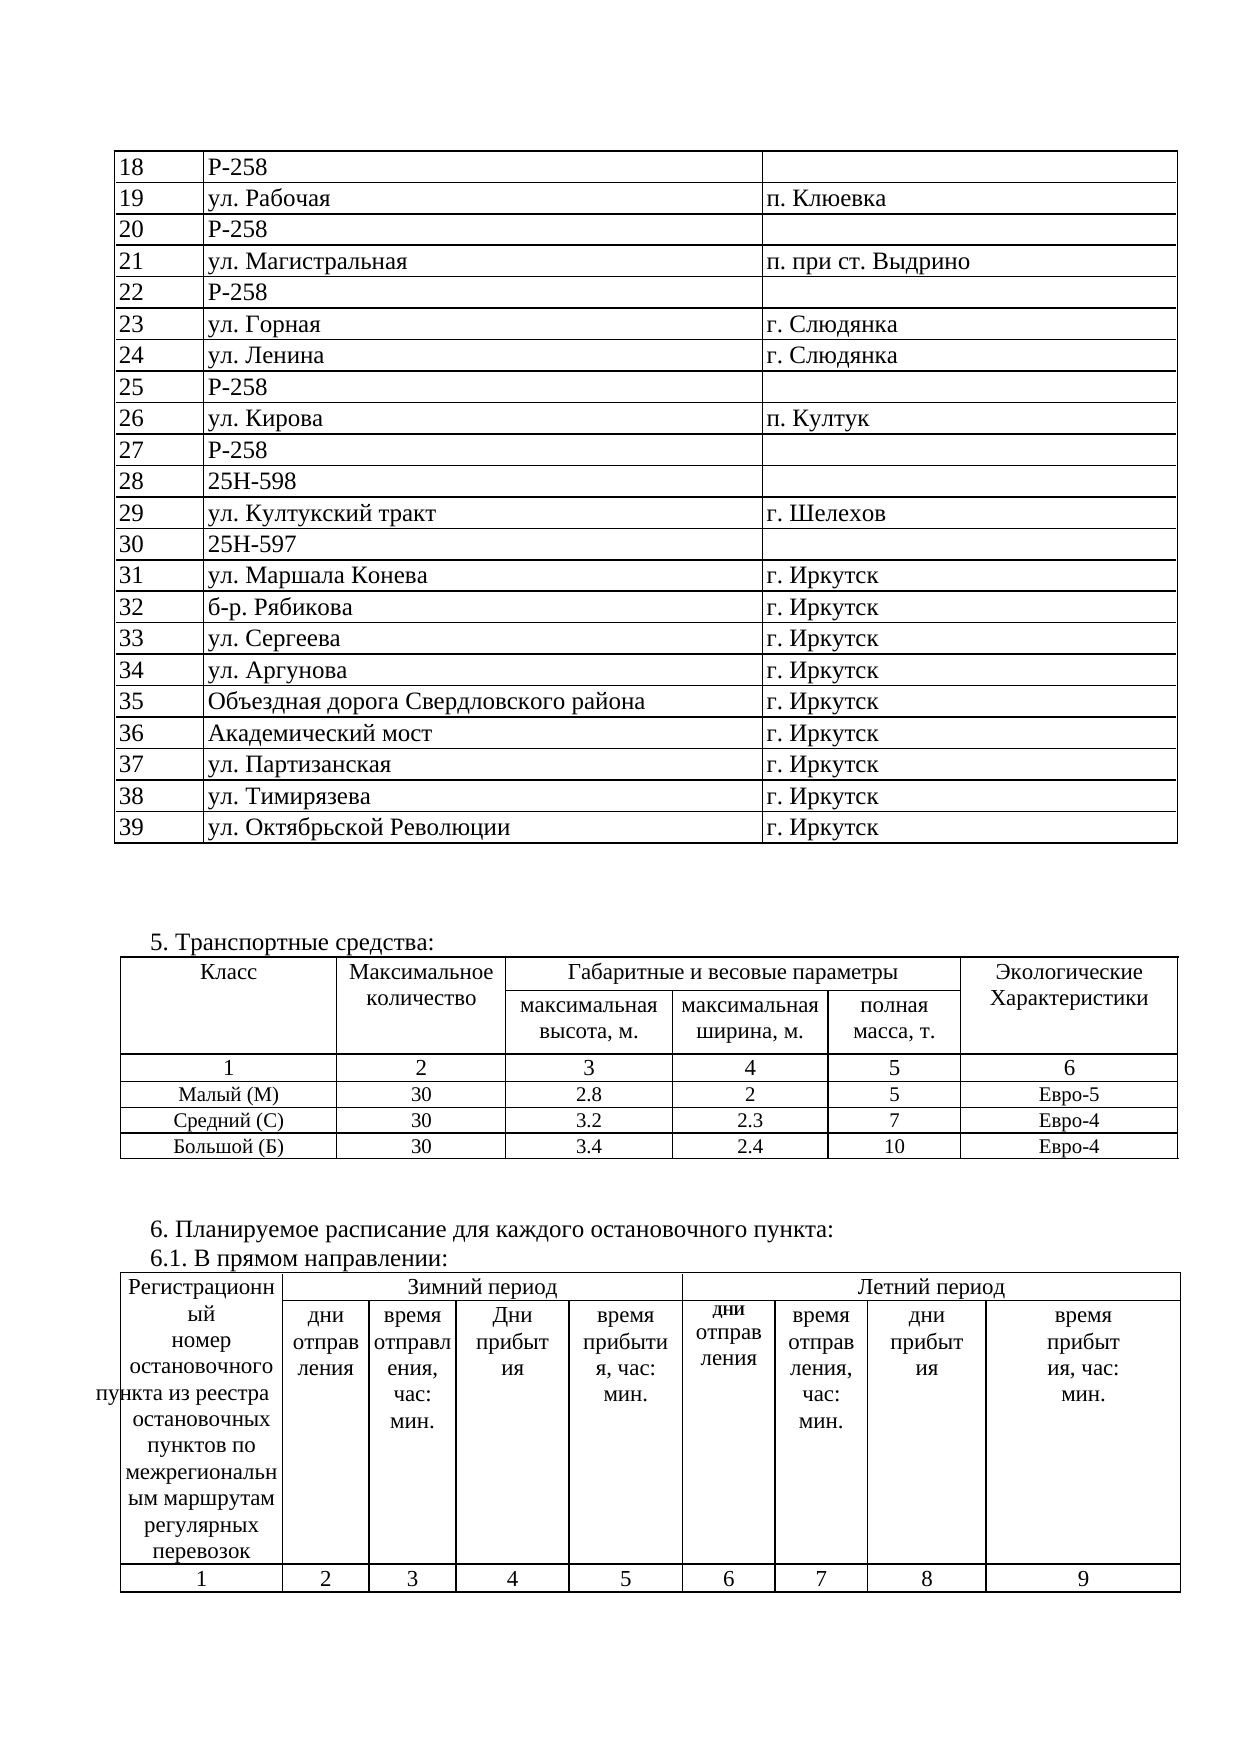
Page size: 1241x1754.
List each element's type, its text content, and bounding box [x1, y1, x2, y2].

table_cell ул. Тимирязева [204, 781, 762, 811]
table_cell 39 [115, 812, 203, 842]
table_cell 25Н-598 [204, 466, 762, 496]
table_cell ул. Горная [204, 309, 762, 339]
table_header Зимний период [283, 1273, 682, 1300]
table_cell г. Слюдянка [763, 339, 1177, 370]
table_cell ДНИ отправ ления [683, 1301, 774, 1563]
table_cell [763, 528, 1177, 559]
table_cell 3 [370, 1565, 455, 1591]
table_cell ул. Култукский тракт [204, 498, 762, 527]
table_cell дни прибыт ия [868, 1301, 985, 1563]
table_cell Академический мост [204, 718, 762, 748]
table_cell 5 [570, 1565, 682, 1591]
text 5. Транспортные средства: [150, 927, 1090, 956]
table_cell п. при ст. Выдрино [763, 244, 1177, 276]
table_cell 27 [115, 434, 203, 464]
table_cell г. Иркутск [763, 590, 1177, 622]
table_cell б-р. Рябикова [204, 592, 762, 622]
table_cell 2.4 [673, 1134, 827, 1158]
table_cell время отправл ения, час: мин. [370, 1301, 455, 1563]
table_cell дни отправ ления [283, 1301, 368, 1563]
table_cell 25 [115, 371, 203, 402]
table_cell 7 [829, 1108, 960, 1132]
table_cell 30 [337, 1134, 505, 1158]
table_cell 30 [337, 1108, 505, 1132]
table_cell 18 [115, 152, 203, 181]
table_cell Малый (М) [121, 1082, 336, 1106]
table_cell г. Иркутск [763, 779, 1177, 811]
table_cell 6 [961, 1055, 1177, 1081]
table_cell 24 [115, 340, 203, 370]
table_cell ул. Маршала Конева [204, 561, 762, 590]
table_cell 8 [868, 1565, 985, 1591]
table_cell 3 [506, 1055, 672, 1081]
table_cell 23 [115, 308, 203, 339]
table_header Габаритные и весовые параметры [506, 958, 960, 989]
table_cell 37 [115, 749, 203, 779]
table_cell 29 [115, 497, 203, 527]
table_cell ул. Магистральная [204, 246, 762, 276]
table_cell 19 [115, 183, 203, 213]
table_cell Евро-5 [961, 1082, 1177, 1106]
table_cell 20 [115, 214, 203, 244]
table_cell 4 [457, 1565, 568, 1591]
table_cell г. Иркутск [763, 685, 1177, 716]
table_cell Средний (С) [121, 1108, 336, 1132]
table_cell г. Иркутск [763, 811, 1177, 842]
table_cell 2 [337, 1055, 505, 1081]
table_cell Р-258 [204, 372, 762, 402]
table_cell ул. Сергеева [204, 623, 762, 653]
table_cell 3.4 [506, 1134, 672, 1158]
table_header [121, 1273, 282, 1563]
table_cell ул. Аргунова [204, 655, 762, 685]
table_cell [763, 276, 1177, 307]
table_cell г. Иркутск [763, 653, 1177, 685]
table_header Класс [121, 958, 336, 1053]
table_cell 5 [829, 1082, 960, 1106]
table_cell 2.3 [673, 1108, 827, 1132]
table_cell Объездная дорога Свердловского района [204, 686, 762, 716]
table_cell г. Иркутск [763, 622, 1177, 653]
table_cell 2 [673, 1082, 827, 1106]
table_cell 2.8 [506, 1082, 672, 1106]
table_cell ул. Октябрьской Революции [204, 812, 762, 842]
table_cell время прибыт ия, час: мин. [987, 1301, 1180, 1563]
table_cell г. Шелехов [763, 496, 1177, 527]
table_cell время прибыти я, час: мин. [570, 1301, 682, 1563]
text 6. Планируемое расписание для каждого остановочного пункта: [150, 1214, 1090, 1243]
table_cell ул. Кирова [204, 403, 762, 433]
table_cell 10 [829, 1134, 960, 1158]
table_cell Евро-4 [961, 1108, 1177, 1132]
table_cell Р-258 [204, 152, 762, 181]
table_cell максимальная ширина, м. [673, 991, 827, 1053]
table_cell г. Иркутск [763, 716, 1177, 748]
table_cell 21 [115, 245, 203, 276]
table_cell 5 [829, 1055, 960, 1081]
table_cell 38 [115, 780, 203, 811]
table_cell 36 [115, 717, 203, 748]
table_cell максимальная высота, м. [506, 991, 672, 1053]
table_cell г. Иркутск [763, 748, 1177, 779]
table_cell г. Слюдянка [763, 307, 1177, 339]
table_cell Р-258 [204, 277, 762, 307]
table_cell 2 [283, 1565, 368, 1591]
table_cell 32 [115, 591, 203, 622]
table_cell 1 [121, 1565, 282, 1591]
table_cell Большой (Б) [121, 1134, 336, 1158]
table_cell 22 [115, 277, 203, 307]
table_cell 33 [115, 623, 203, 653]
table_cell [763, 433, 1177, 464]
table_cell ул. Партизанская [204, 749, 762, 779]
table_cell 26 [115, 403, 203, 433]
table_cell 1 [121, 1055, 336, 1081]
table_cell 31 [115, 560, 203, 590]
text 6.1. В прямом направлении: [150, 1243, 1090, 1272]
table_cell г. Иркутск [763, 559, 1177, 590]
table_cell 30 [115, 529, 203, 559]
table_cell 30 [337, 1082, 505, 1106]
table_cell 3.2 [506, 1108, 672, 1132]
table_header Экологические Характеристики [961, 958, 1177, 1053]
table_cell ул. Ленина [204, 340, 762, 370]
table_cell 25Н-597 [204, 529, 762, 559]
table_cell [763, 152, 1177, 181]
table_header Максимальное количество [337, 958, 505, 1053]
table_cell 7 [776, 1565, 867, 1591]
table_cell полная масса, т. [829, 991, 960, 1053]
table_cell 6 [683, 1565, 774, 1591]
table_cell [763, 370, 1177, 402]
table_cell 28 [115, 466, 203, 496]
table_cell Р-258 [204, 215, 762, 244]
table_cell Р-258 [204, 435, 762, 464]
table_cell п. Клюевка [763, 181, 1177, 213]
table_cell п. Култук [763, 402, 1177, 433]
table_cell [763, 465, 1177, 496]
table_cell Евро-4 [961, 1134, 1177, 1158]
table_cell 4 [673, 1055, 827, 1081]
table_cell ул. Рабочая [204, 183, 762, 213]
table_cell 34 [115, 654, 203, 685]
table_cell 9 [987, 1565, 1180, 1591]
table_cell время отправ ления, час: мин. [776, 1301, 867, 1563]
table_header Летний период [683, 1273, 1180, 1300]
table_cell [763, 213, 1177, 244]
table_cell Дни прибыт ия [457, 1301, 568, 1563]
table_cell 35 [115, 686, 203, 716]
